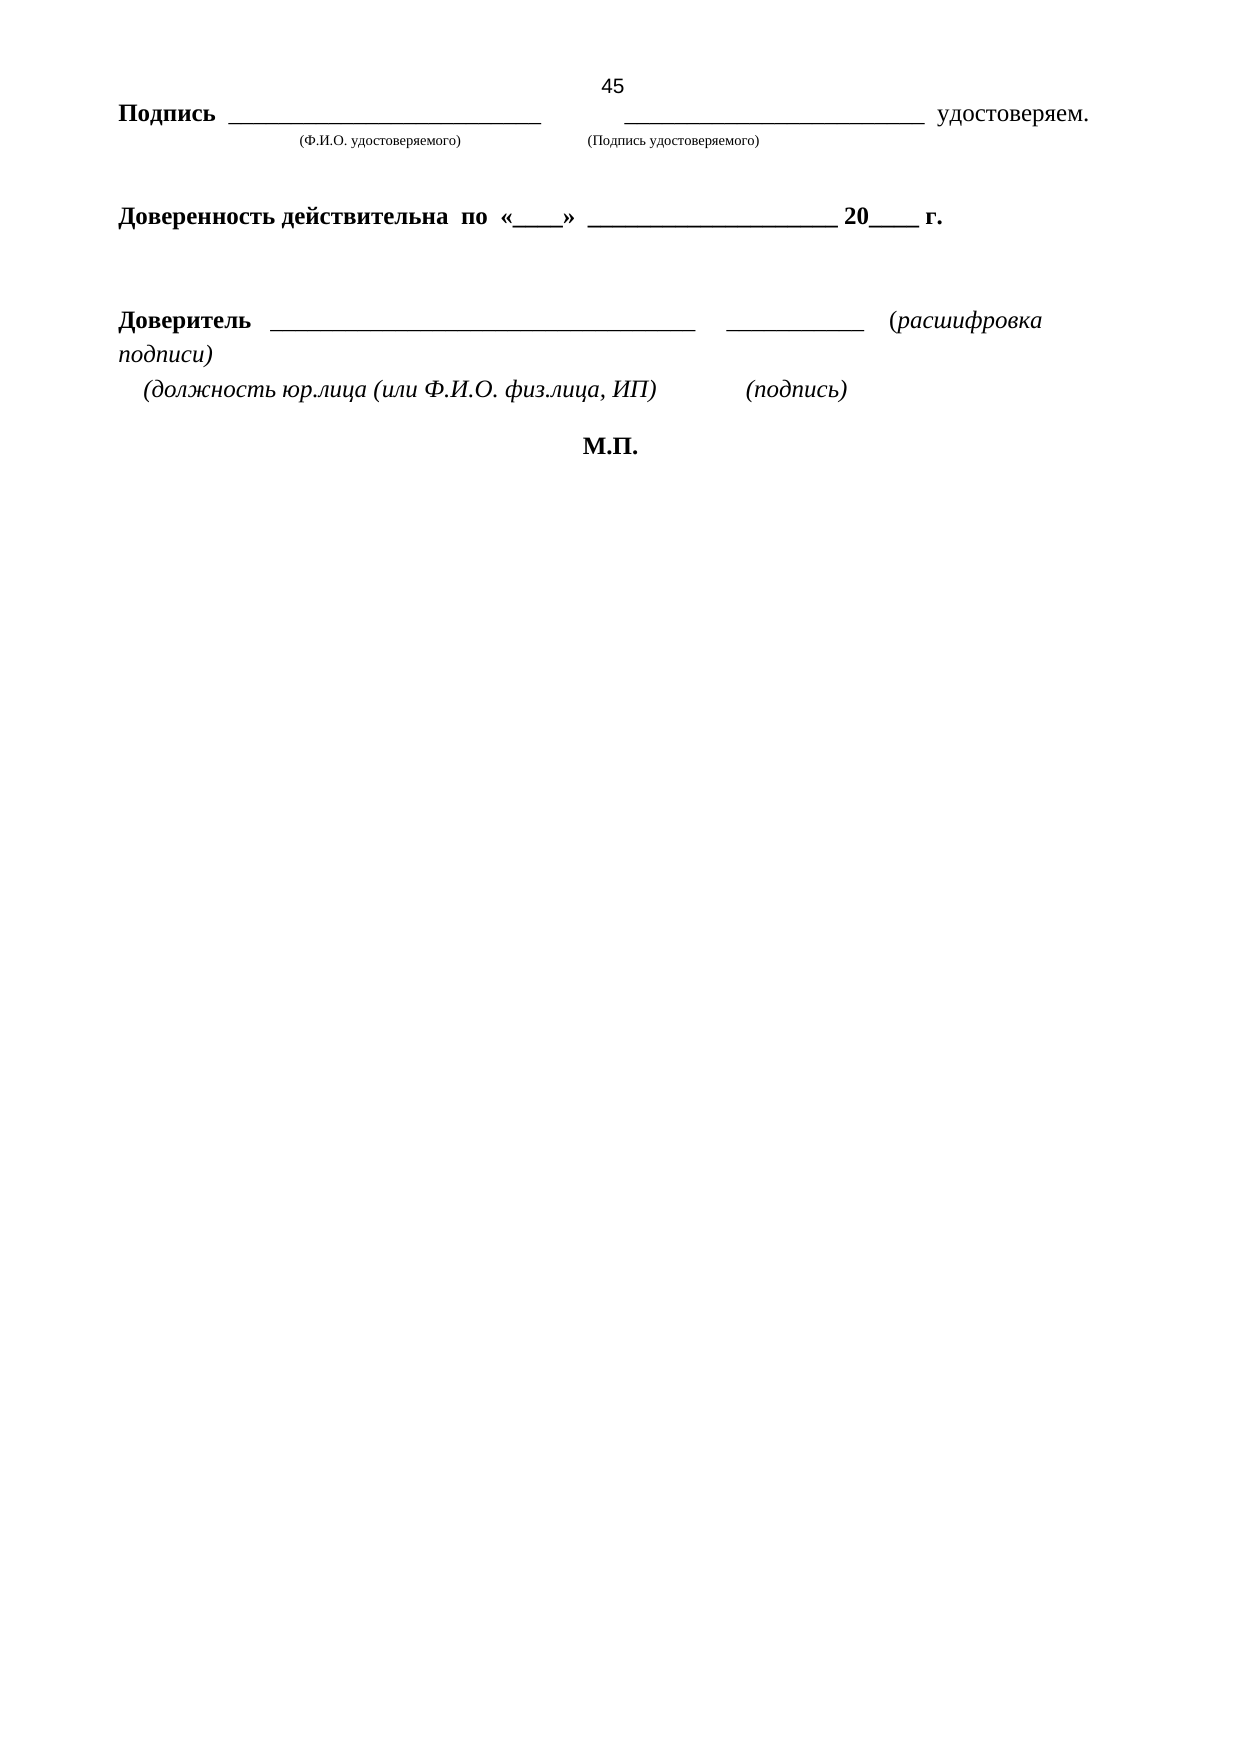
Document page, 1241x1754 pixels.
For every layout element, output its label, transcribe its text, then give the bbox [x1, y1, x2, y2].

text (должность юр.лица (или Ф.И.О. физ.лица, ИП) (подпись) [118, 374, 1103, 402]
text Подпись _________________________ ________________________ удостоверяем. [118, 98, 1103, 127]
text Доверитель __________________________________ ___________ (расшифровка подписи) [118, 305, 1103, 368]
text (Ф.И.О. удостоверяемого) (Подпись удостоверяемого) [118, 132, 1103, 161]
text Доверенность действительна по «____» ____________________ 20____ г. [118, 201, 1103, 230]
text М.П. [118, 431, 1103, 460]
